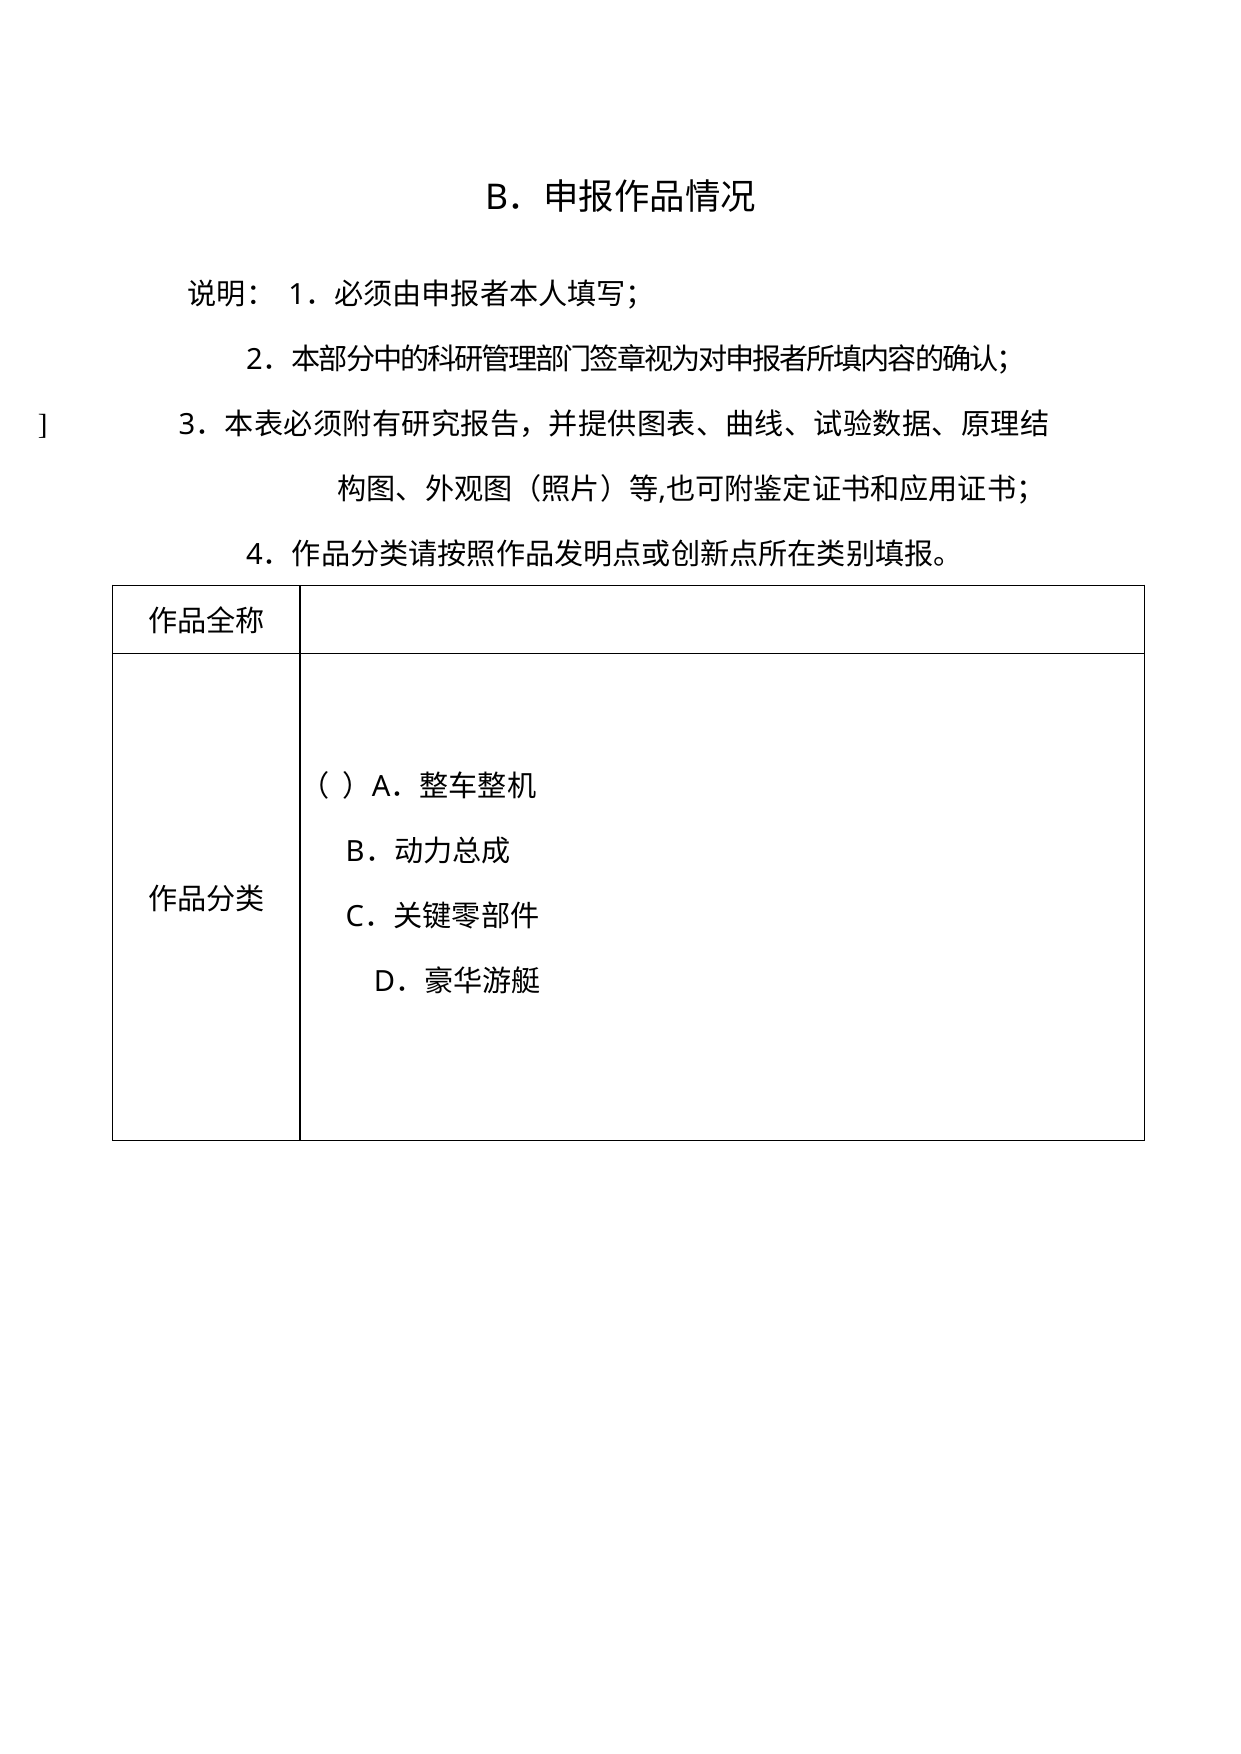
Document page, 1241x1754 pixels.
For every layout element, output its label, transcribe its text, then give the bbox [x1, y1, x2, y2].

text B．申报作品情况 [187, 162, 1053, 227]
text 2．本部分中的科研管理部门签章视为对申报者所填内容的确认； [187, 324, 1053, 389]
text 说明： 1．必须由申报者本人填写； [187, 259, 1053, 324]
table_cell （ ）A．整车整机 B．动力总成 C．关键零部件 D．豪华游艇 [301, 654, 1144, 1140]
table_cell 作品分类 [113, 654, 299, 1140]
table_header 作品全称 [113, 586, 299, 653]
table_header [301, 586, 1144, 653]
text 4．作品分类请按照作品发明点或创新点所在类别填报。 [187, 519, 1053, 584]
text ] 3．本表必须附有研究报告，并提供图表、曲线、试验数据、原理结构图、外观图（照片）等,也可附鉴定证书和应用证书； [38, 389, 1053, 519]
